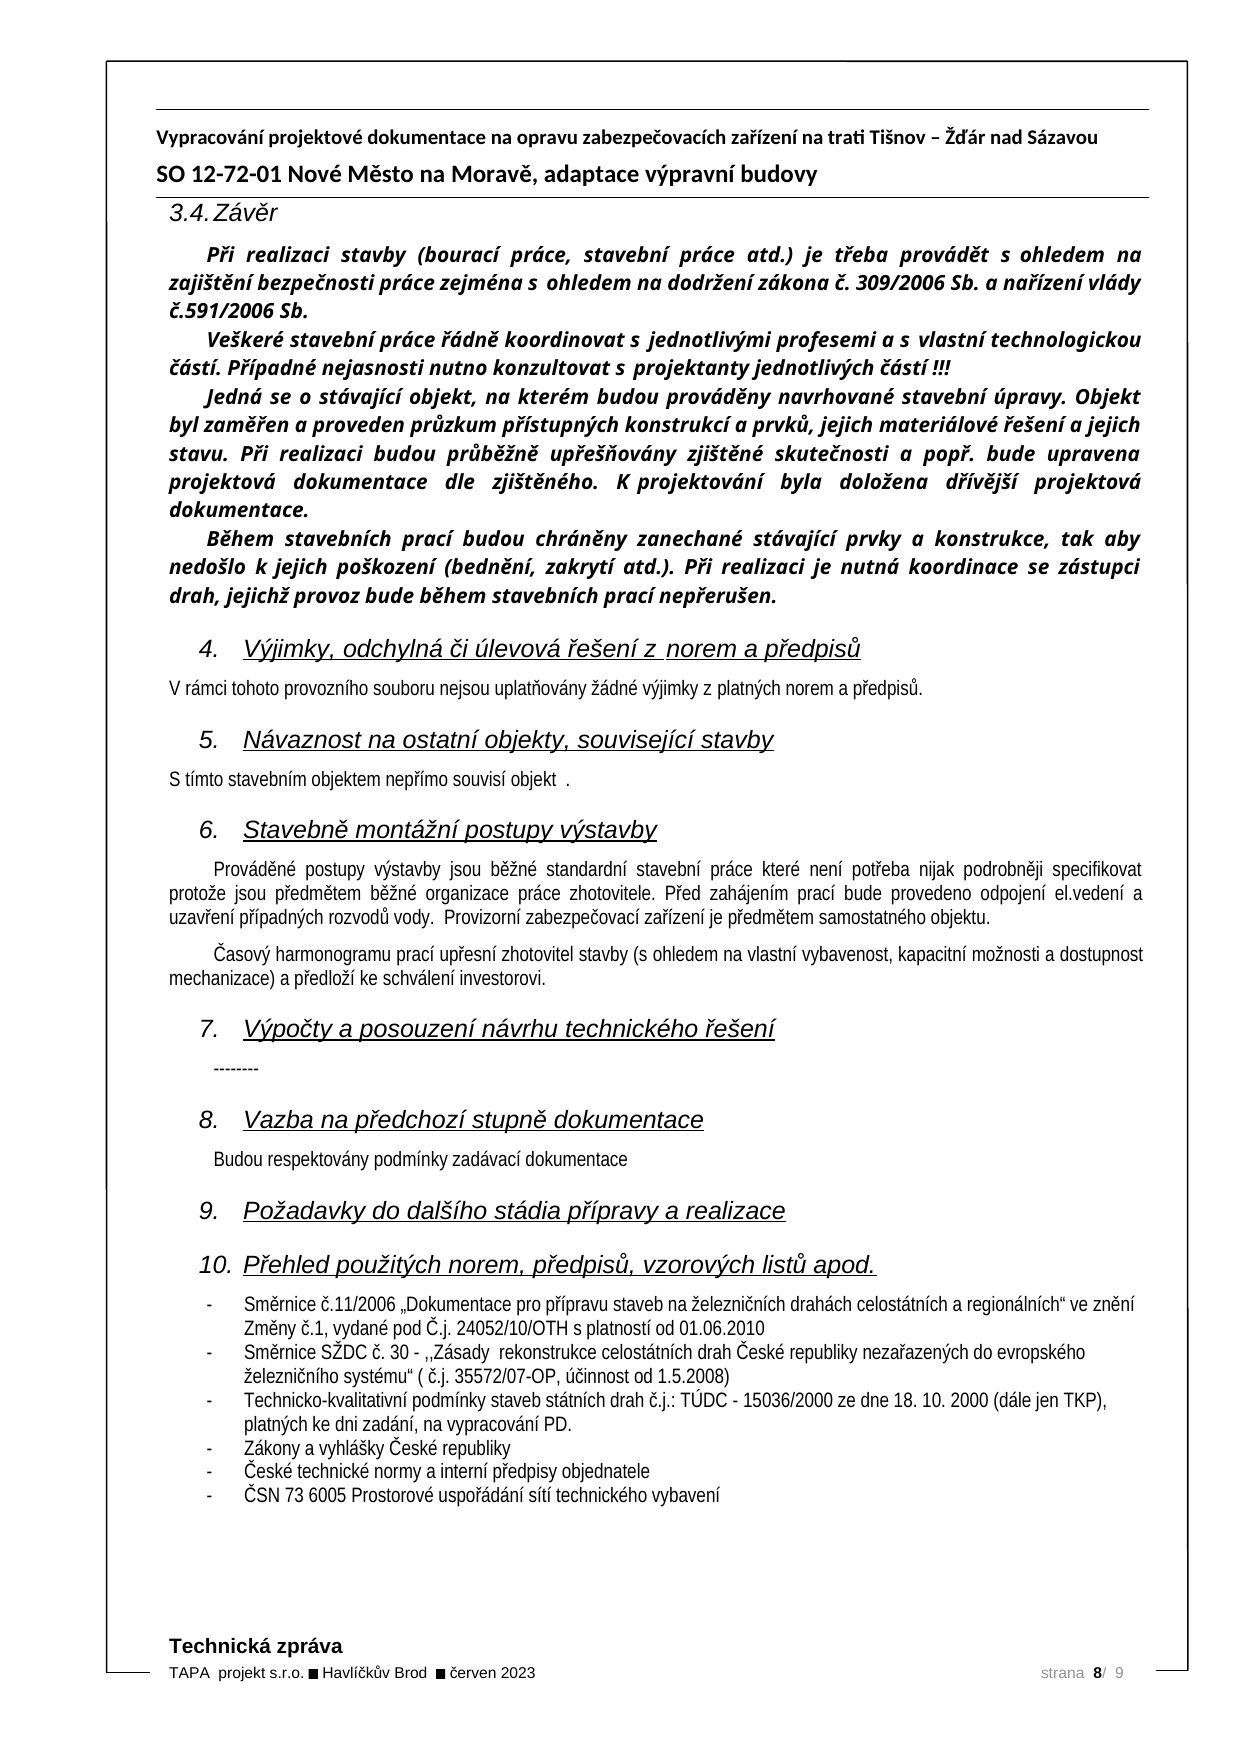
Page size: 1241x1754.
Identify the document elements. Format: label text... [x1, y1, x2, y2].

text Jedná se o stávající objekt, na kterém budou prováděny navrhované stavební úpravy. Objekt byl zaměřen a proveden průzkum přístupných konstrukcí a prvků, jejich materiálové řešení a jejich stavu. Při realizaci budou průběžně upřešňovány zjištěné skutečnosti a popř. bude upravena projektová dokumentace dle zjištěného. K projektování byla doložena dřívější projektová dokumentace. [169, 382, 1144, 524]
text Vazba na předchozí stupně dokumentace [198, 1105, 1144, 1134]
text Stavebně montážní postupy výstavby [198, 816, 1144, 845]
list Technicko-kvalitativní podmínky staveb státních drah č.j.: TÚDC - 15036/2000 ze dne 18. 10. 2000 (dále jen TKP), platných ke dni zadání, na vypracování PD. [206, 1387, 1144, 1435]
list Směrnice č.11/2006 „Dokumentace pro přípravu staveb na železničních drahách celostátních a regionálních“ ve znění Změny č.1, vydané pod Č.j. 24052/10/OTH s platností od 01.06.2010 [206, 1292, 1144, 1339]
text Přehled použitých norem, předpisů, vzorových listů apod. [198, 1250, 1144, 1279]
text V rámci tohoto provozního souboru nejsou uplatňovány žádné výjimky z platných norem a předpisů. [169, 676, 1144, 700]
list České technické normy a interní předpisy objednatele [206, 1459, 1144, 1483]
picture [436, 1669, 446, 1679]
text Při realizaci stavby (bourací práce, stavební práce atd.) je třeba provádět s ohledem na zajištění bezpečnosti práce zejména s ohledem na dodržení zákona č. 309/2006 Sb. a nařízení vlády č.591/2006 Sb. [169, 240, 1144, 325]
text Časový harmonogramu prací upřesní zhotovitel stavby (s ohledem na vlastní vybavenost, kapacitní možnosti a dostupnost mechanizace) a předloží ke schválení investorovi. [169, 942, 1144, 989]
text Výjimky, odchylná či úlevová řešení z norem a předpisů [198, 634, 1144, 663]
text Výpočty a posouzení návrhu technického řešení [198, 1014, 1144, 1044]
list Zákony a vyhlášky České republiky [206, 1435, 1144, 1459]
list ČSN 73 6005 Prostorové uspořádání sítí technického vybavení [206, 1483, 1144, 1507]
text Požadavky do dalšího stádia přípravy a realizace [198, 1196, 1144, 1225]
text Návaznost na ostatní objekty, související stavby [198, 725, 1144, 754]
text Závěr [169, 198, 1144, 227]
picture [308, 1669, 318, 1679]
text Veškeré stavební práce řádně koordinovat s jednotlivými profesemi a s vlastní technologickou částí. Případné nejasnosti nutno konzultovat s projektanty jednotlivých částí !!! [169, 325, 1144, 382]
text Během stavebních prací budou chráněny zanechané stávající prvky a konstrukce, tak aby nedošlo k jejich poškození (bednění, zakrytí atd.). Při realizaci je nutná koordinace se zástupci drah, jejichž provoz bude během stavebních prací nepřerušen. [169, 524, 1144, 609]
text -------- [169, 1056, 1144, 1080]
text Prováděné postupy výstavby jsou běžné standardní stavební práce které není potřeba nijak podrobněji specifikovat protože jsou předmětem běžné organizace práce zhotovitele. Před zahájením prací bude provedeno odpojení el.vedení a uzavření případných rozvodů vody. Provizorní zabezpečovací zařízení je předmětem samostatného objektu. [169, 857, 1144, 929]
text S tímto stavebním objektem nepřímo souvisí objekt . [169, 767, 1144, 791]
list Směrnice SŽDC č. 30 - ,,Zásady rekonstrukce celostátních drah České republiky nezařazených do evropského železničního systému“ ( č.j. 35572/07-OP, účinnost od 1.5.2008) [206, 1339, 1144, 1387]
text Budou respektovány podmínky zadávací dokumentace [169, 1147, 1144, 1171]
